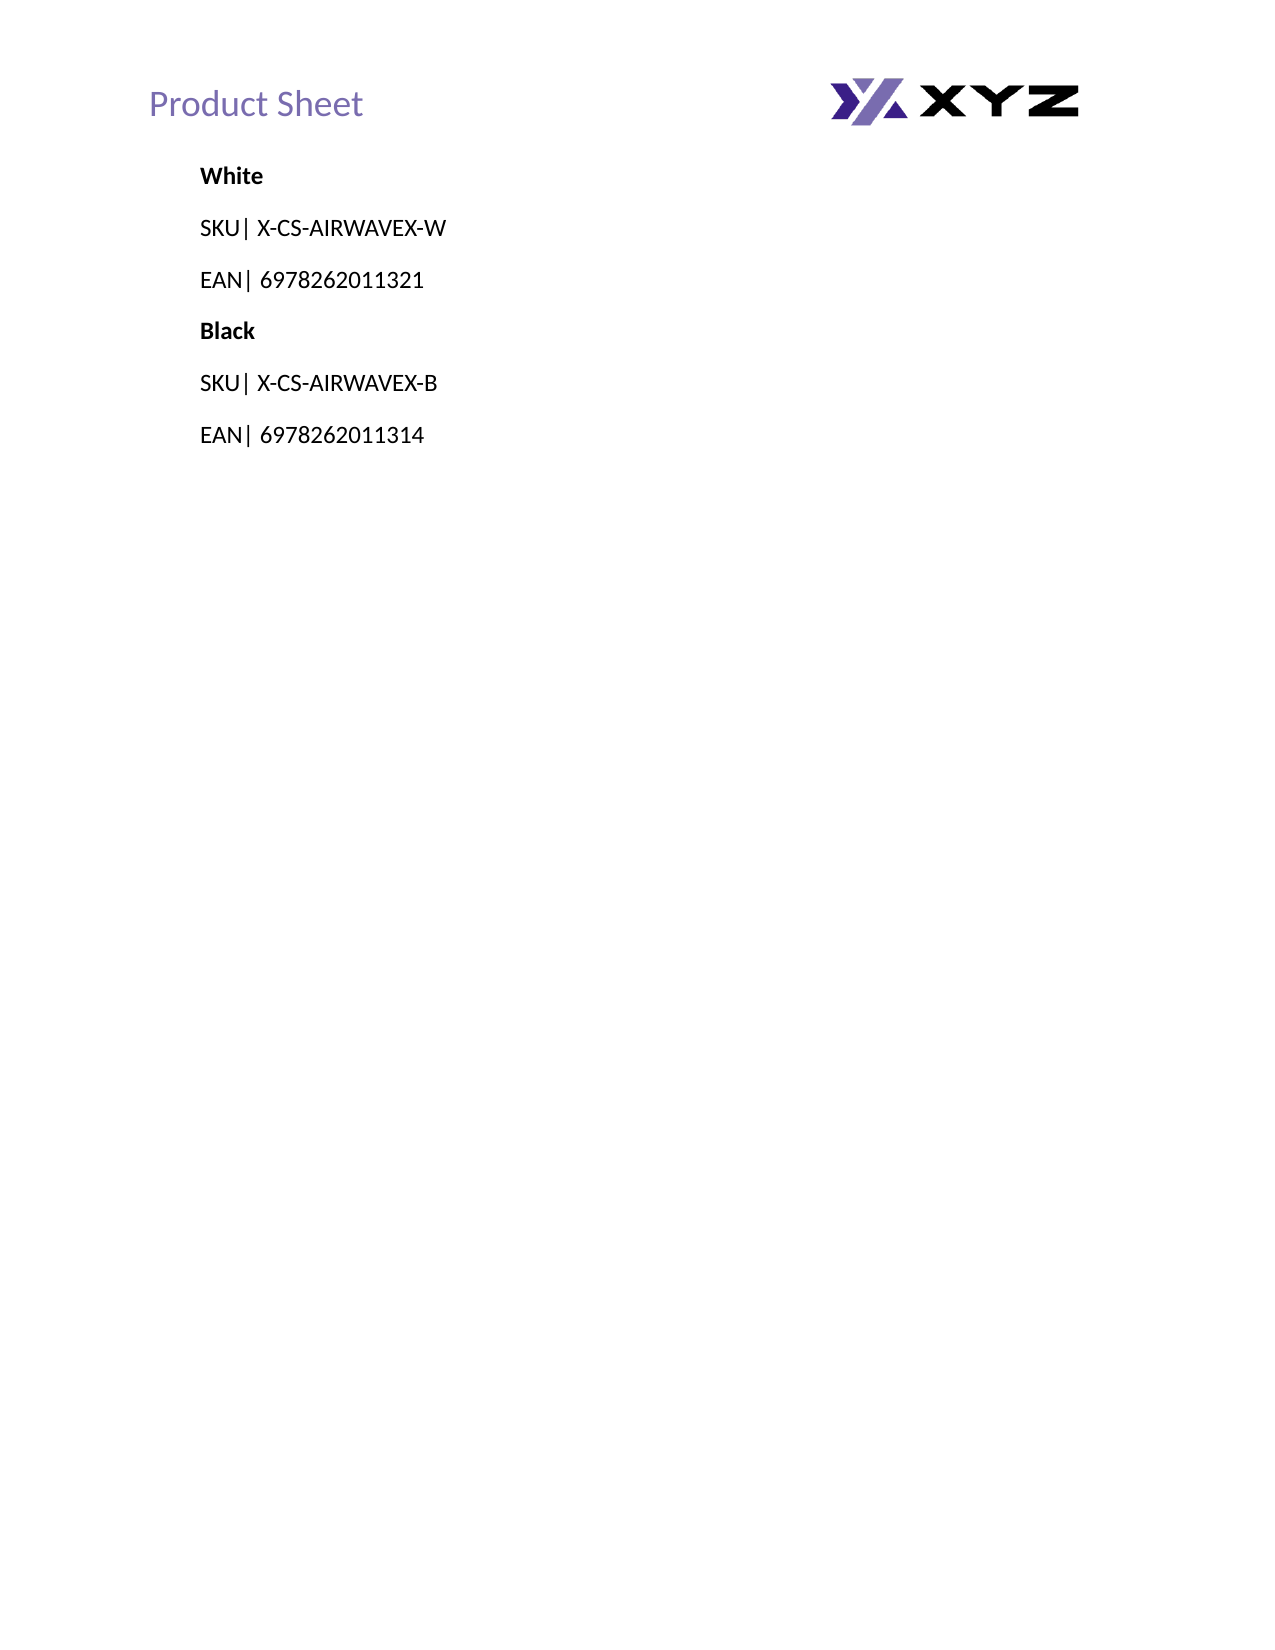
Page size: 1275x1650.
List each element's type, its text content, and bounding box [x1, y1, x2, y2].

text EAN| 6978262011314 [200, 419, 1125, 449]
picture [820, 66, 1091, 140]
text Black [200, 316, 1125, 346]
text SKU| X-CS-AIRWAVEX-W [200, 212, 1125, 243]
text White [200, 150, 1125, 191]
text SKU| X-CS-AIRWAVEX-B [200, 367, 1125, 398]
text EAN| 6978262011321 [200, 264, 1125, 294]
